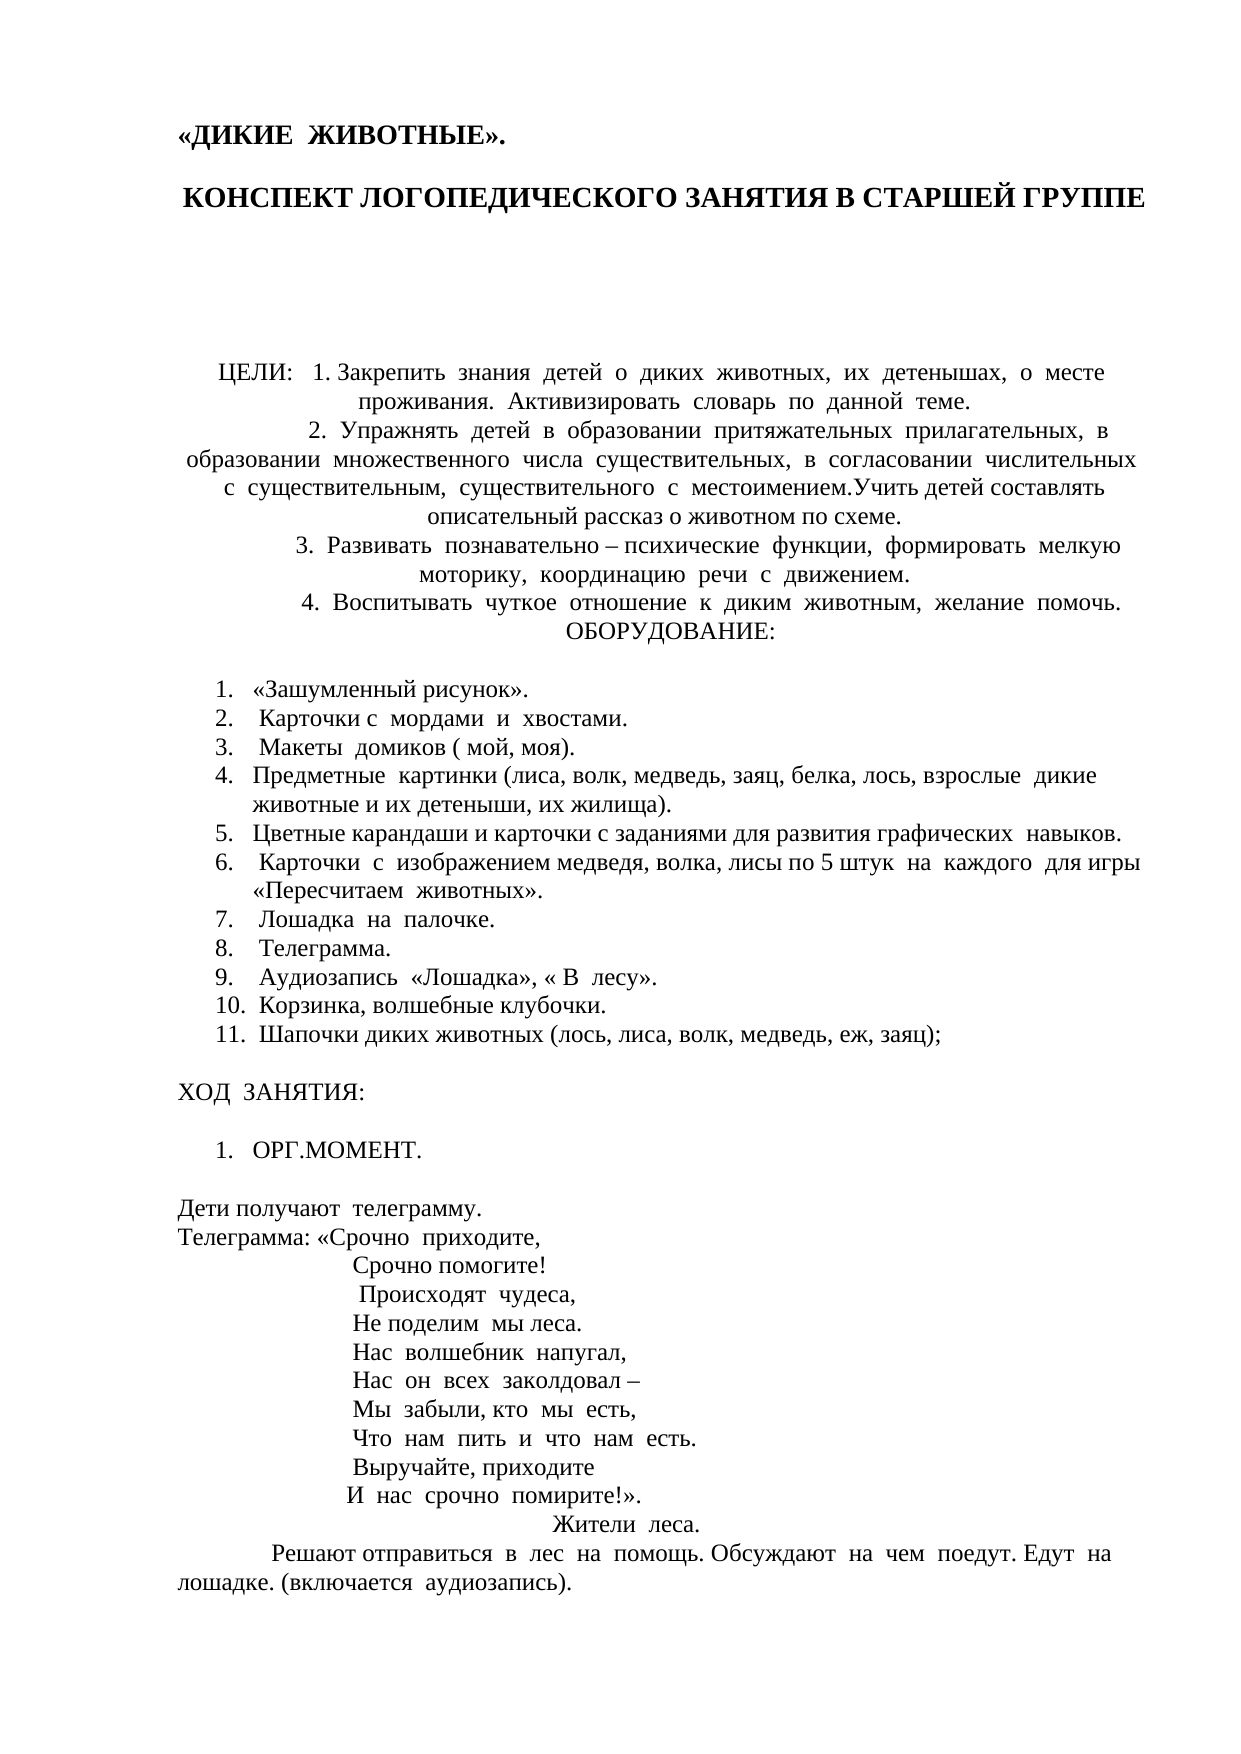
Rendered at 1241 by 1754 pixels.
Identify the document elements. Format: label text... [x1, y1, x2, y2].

list «Зашумленный рисунок». [215, 674, 1152, 703]
text ЦЕЛИ: 1. Закрепить знания детей о диких животных, их детенышах, о месте проживания. Активизировать словарь по данной теме. 2. Упражнять детей в образовании притяжательных прилагательных, в образовании множественного числа существительных, в согласовании числительных с существительным, существительного с местоимением.Учить детей составлять описательный рассказ о животном по схеме. 3. Развивать познавательно – психические функции, формировать мелкую моторику, координацию речи с движением. 4. Воспитывать чуткое отношение к диким животным, желание помочь. ОБОРУДОВАНИЕ: [177, 357, 1152, 645]
text Дети получают телеграмму. Телеграмма: «Срочно приходите, Срочно помогите! Происходят чудеса, Не поделим мы леса. Нас волшебник напугал, Нас он всех заколдовал – Мы забыли, кто мы есть, Что нам пить и что нам есть. Выручайте, приходите И нас срочно помирите!». Жители леса. Решают отправиться в лес на помощь. Обсуждают на чем поедут. Едут на лошадке. (включается аудиозапись). [177, 1193, 1152, 1595]
list Аудиозапись «Лошадка», « В лесу». [215, 962, 1152, 990]
list Карточки с мордами и хвостами. [215, 703, 1152, 732]
list Карточки с изображением медведя, волка, лисы по 5 штук на каждого для игры «Пересчитаем животных». [215, 847, 1152, 904]
list ОРГ.МОМЕНТ. [215, 1135, 1152, 1164]
list Лошадка на палочке. [215, 904, 1152, 933]
list Телеграмма. [215, 933, 1152, 962]
text КОНСПЕКТ ЛОГОПЕДИЧЕСКОГО ЗАНЯТИЯ В СТАРШЕЙ ГРУППЕ [177, 180, 1152, 213]
list Предметные картинки (лиса, волк, медведь, заяц, белка, лось, взрослые дикие животные и их детеныши, их жилища). [215, 760, 1152, 818]
list Цветные карандаши и карточки с заданиями для развития графических навыков. [215, 818, 1152, 847]
list Макеты домиков ( мой, моя). [215, 732, 1152, 760]
text «ДИКИЕ ЖИВОТНЫЕ». [177, 118, 1152, 151]
list Шапочки диких животных (лось, лиса, волк, медведь, еж, заяц); [215, 1019, 1152, 1048]
text ХОД ЗАНЯТИЯ: [177, 1077, 1152, 1106]
list Корзинка, волшебные клубочки. [215, 990, 1152, 1019]
